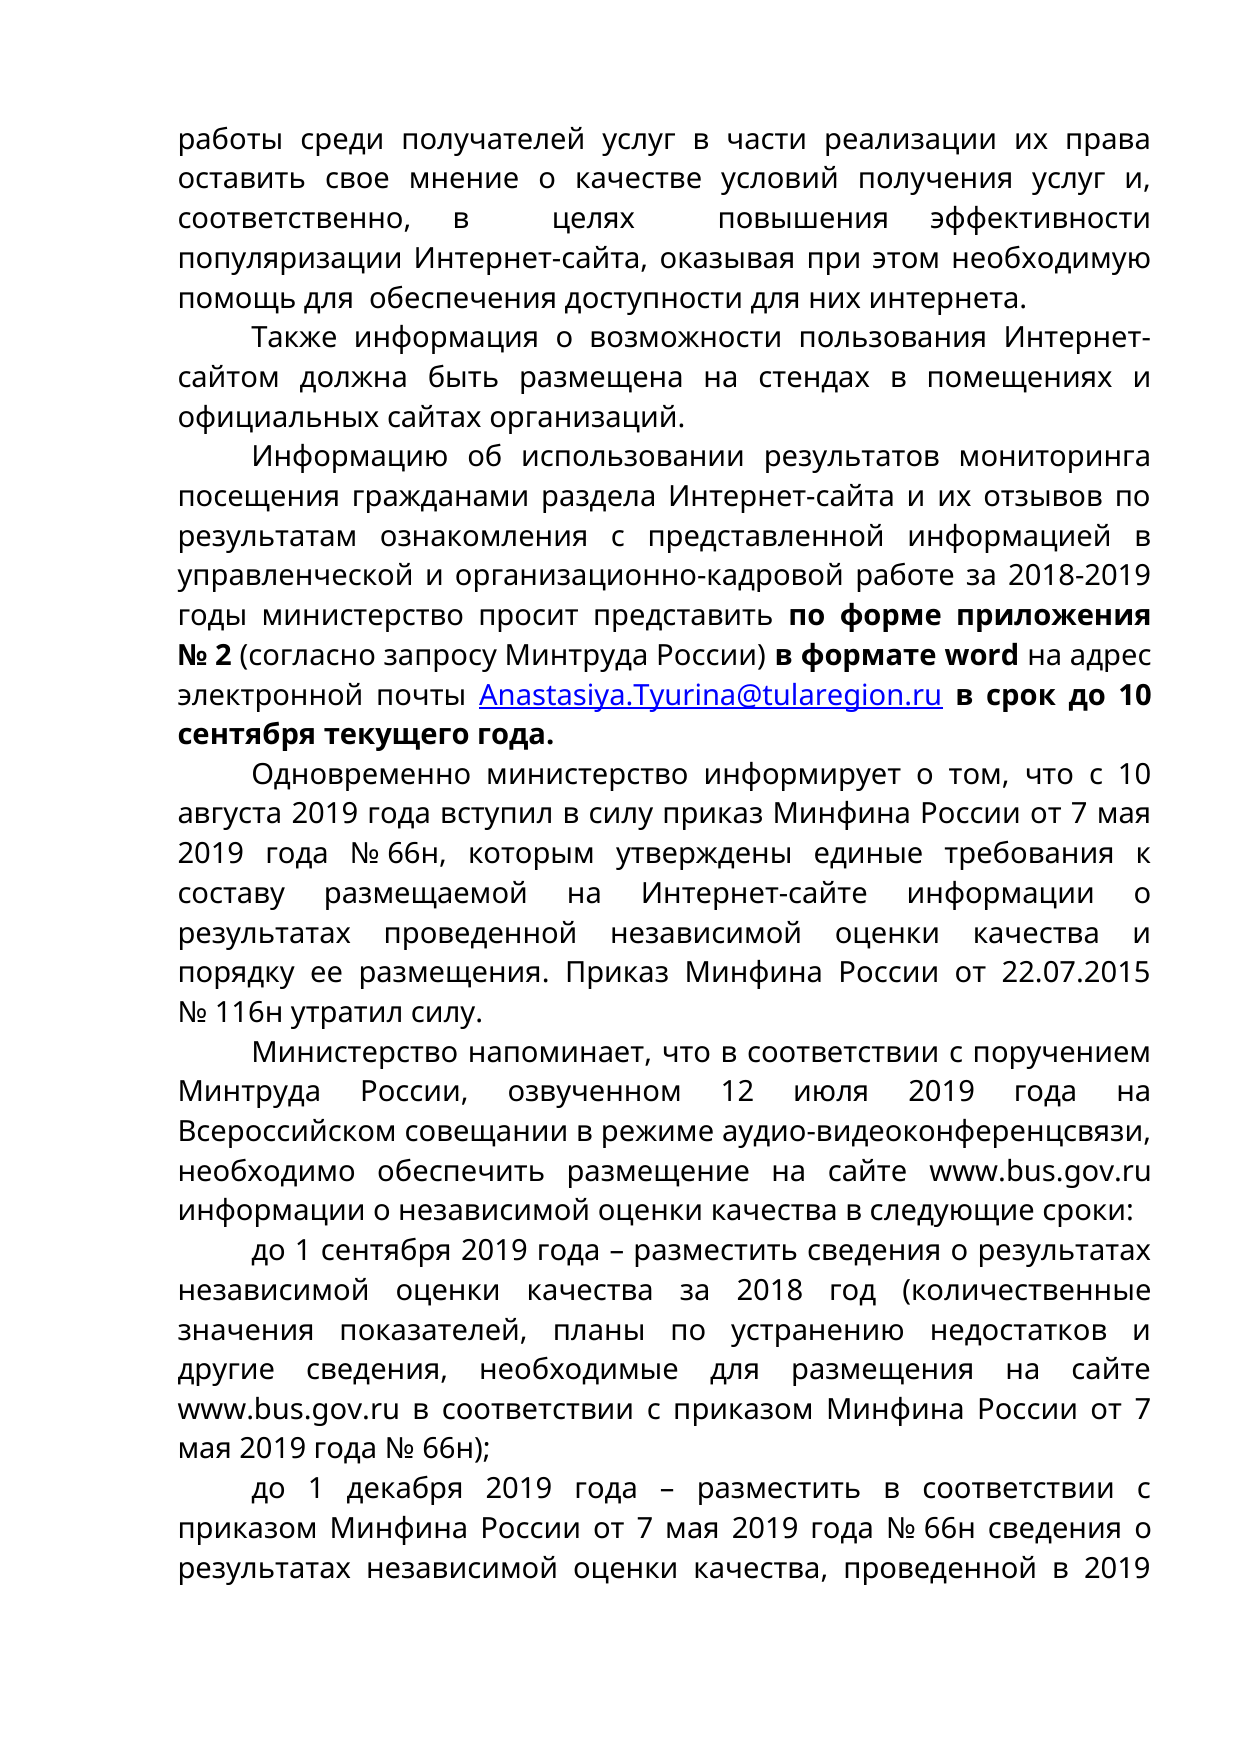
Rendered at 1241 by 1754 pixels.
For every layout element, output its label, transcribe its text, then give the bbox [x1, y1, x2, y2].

text Также информация о возможности пользования Интернет-сайтом должна быть размещена на стендах в помещениях и официальных сайтах организаций. [177, 317, 1152, 436]
text Министерство напоминает, что в соответствии с поручением Минтруда России, озвученном 12 июля 2019 года на Всероссийском совещании в режиме аудио-видеоконференцсвязи, необходимо обеспечить размещение на сайте www.bus.gov.ru информации о независимой оценки качества в следующие сроки: [177, 1031, 1152, 1229]
text Одновременно министерство информирует о том, что с 10 августа 2019 года вступил в силу приказ Минфина России от 7 мая 2019 года № 66н, которым утверждены единые требования к составу размещаемой на Интернет-сайте информации о результатах проведенной независимой оценки качества и порядку ее размещения. Приказ Минфина России от 22.07.2015 № 116н утратил силу. [177, 753, 1152, 1031]
text Информацию об использовании результатов мониторинга посещения гражданами раздела Интернет-сайта и их отзывов по результатам ознакомления с представленной информацией в управленческой и организационно-кадровой работе за 2018-2019 годы министерство просит представить по форме приложения № 2 (согласно запросу Минтруда России) в формате word на адрес электронной почты Anastasiya.Tyurina@tularegion.ru в срок до 10 сентября текущего года. [177, 436, 1152, 753]
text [177, 1467, 1152, 1587]
text до 1 сентября 2019 года – разместить сведения о результатах независимой оценки качества за 2018 год (количественные значения показателей, планы по устранению недостатков и другие сведения, необходимые для размещения на сайте www.bus.gov.ru в соответствии с приказом Минфина России от 7 мая 2019 года № 66н); [177, 1229, 1152, 1467]
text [177, 118, 1152, 317]
